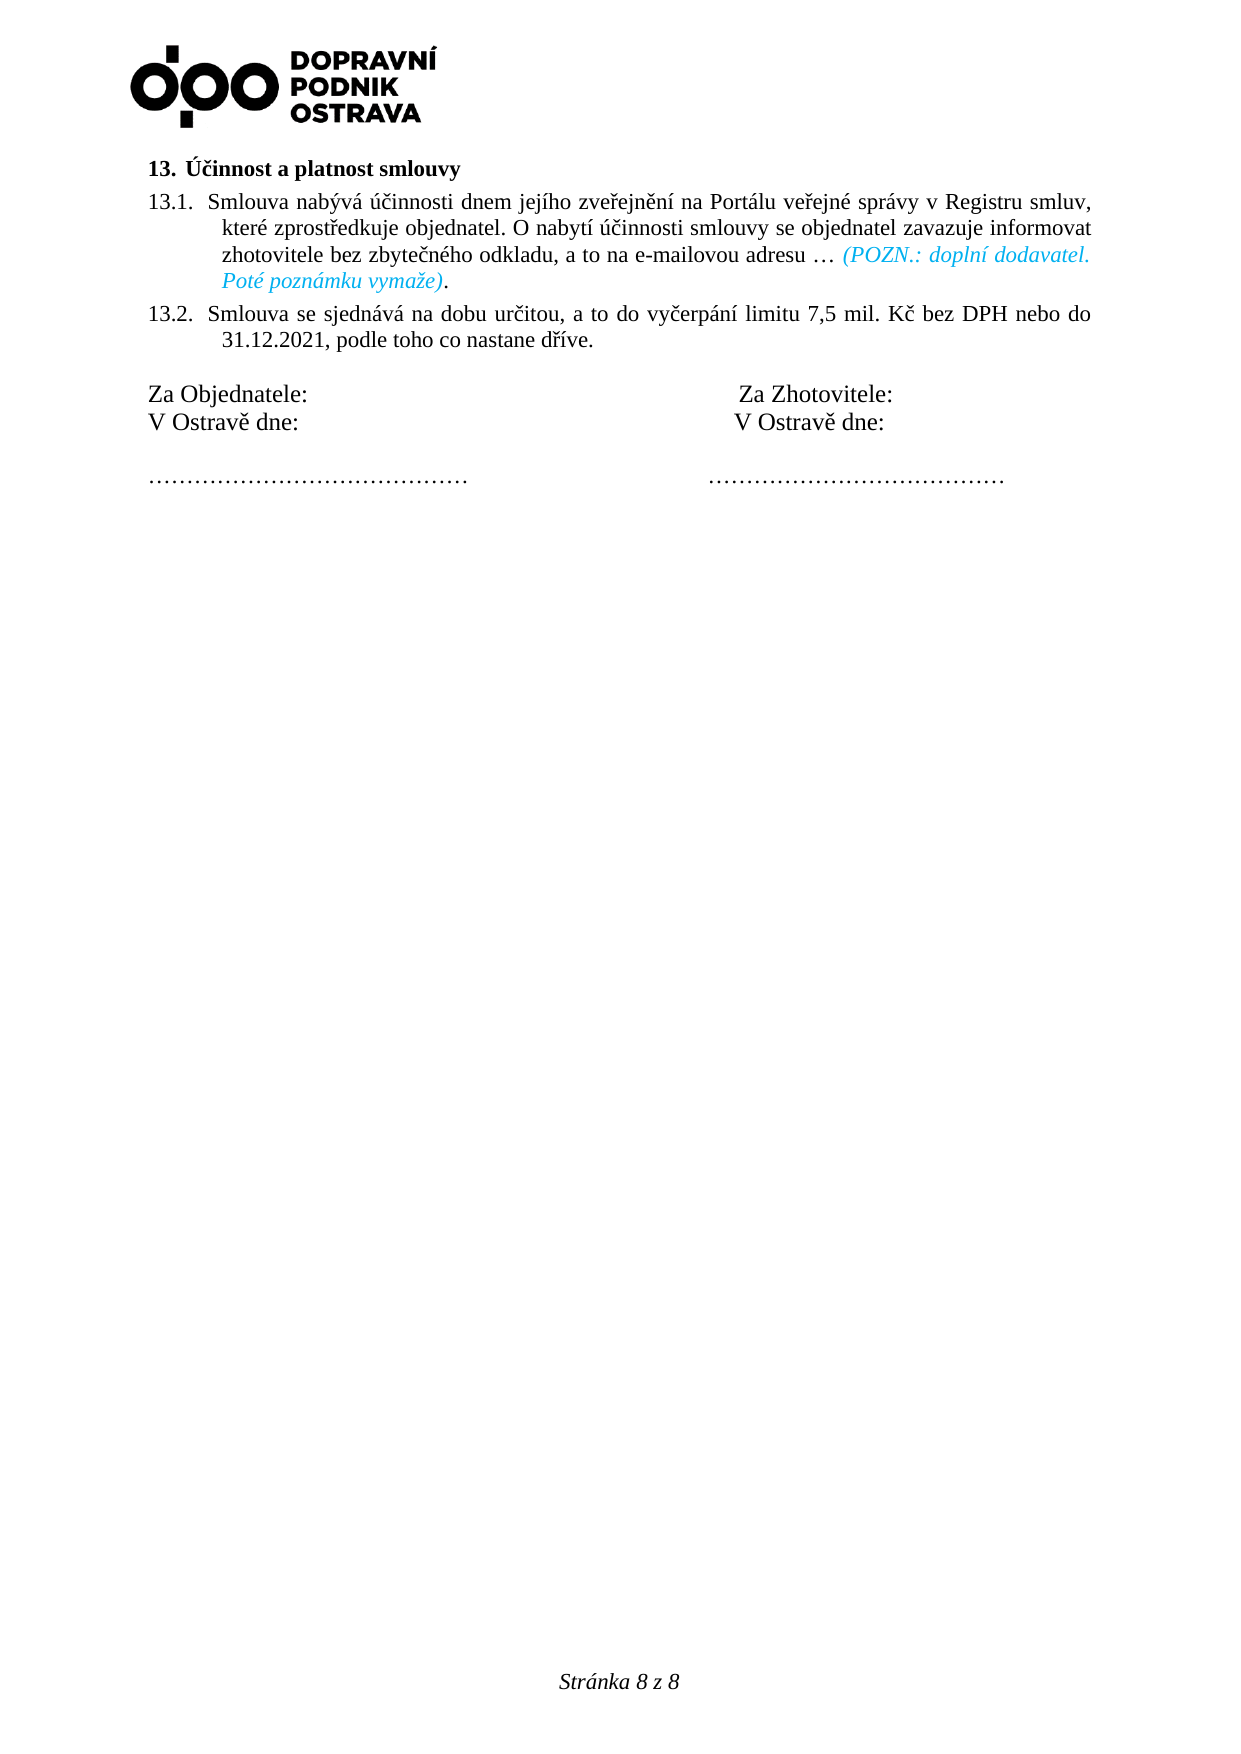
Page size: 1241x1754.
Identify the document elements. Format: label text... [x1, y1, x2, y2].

list Smlouva nabývá účinnosti dnem jejího zveřejnění na Portálu veřejné správy v Registru smluv, které zprostředkuje objednatel. O nabytí účinnosti smlouvy se objednatel zavazuje informovat zhotovitele bez zbytečného odkladu, a to na e-mailovou adresu … (POZN.: doplní dodavatel. Poté poznámku vymaže). [148, 188, 1092, 293]
text V Ostravě dne: V Ostravě dne: [148, 407, 1092, 436]
list Účinnost a platnost smlouvy [148, 155, 1092, 182]
text Za Objednatele: Za Zhotovitele: [148, 379, 1092, 407]
picture [130, 45, 438, 128]
list Smlouva se sjednává na dobu určitou, a to do vyčerpání limitu 7,5 mil. Kč bez DPH nebo do 31.12.2021, podle toho co nastane dříve. [148, 299, 1092, 352]
text …………………………………… ………………………………… [148, 462, 1092, 489]
